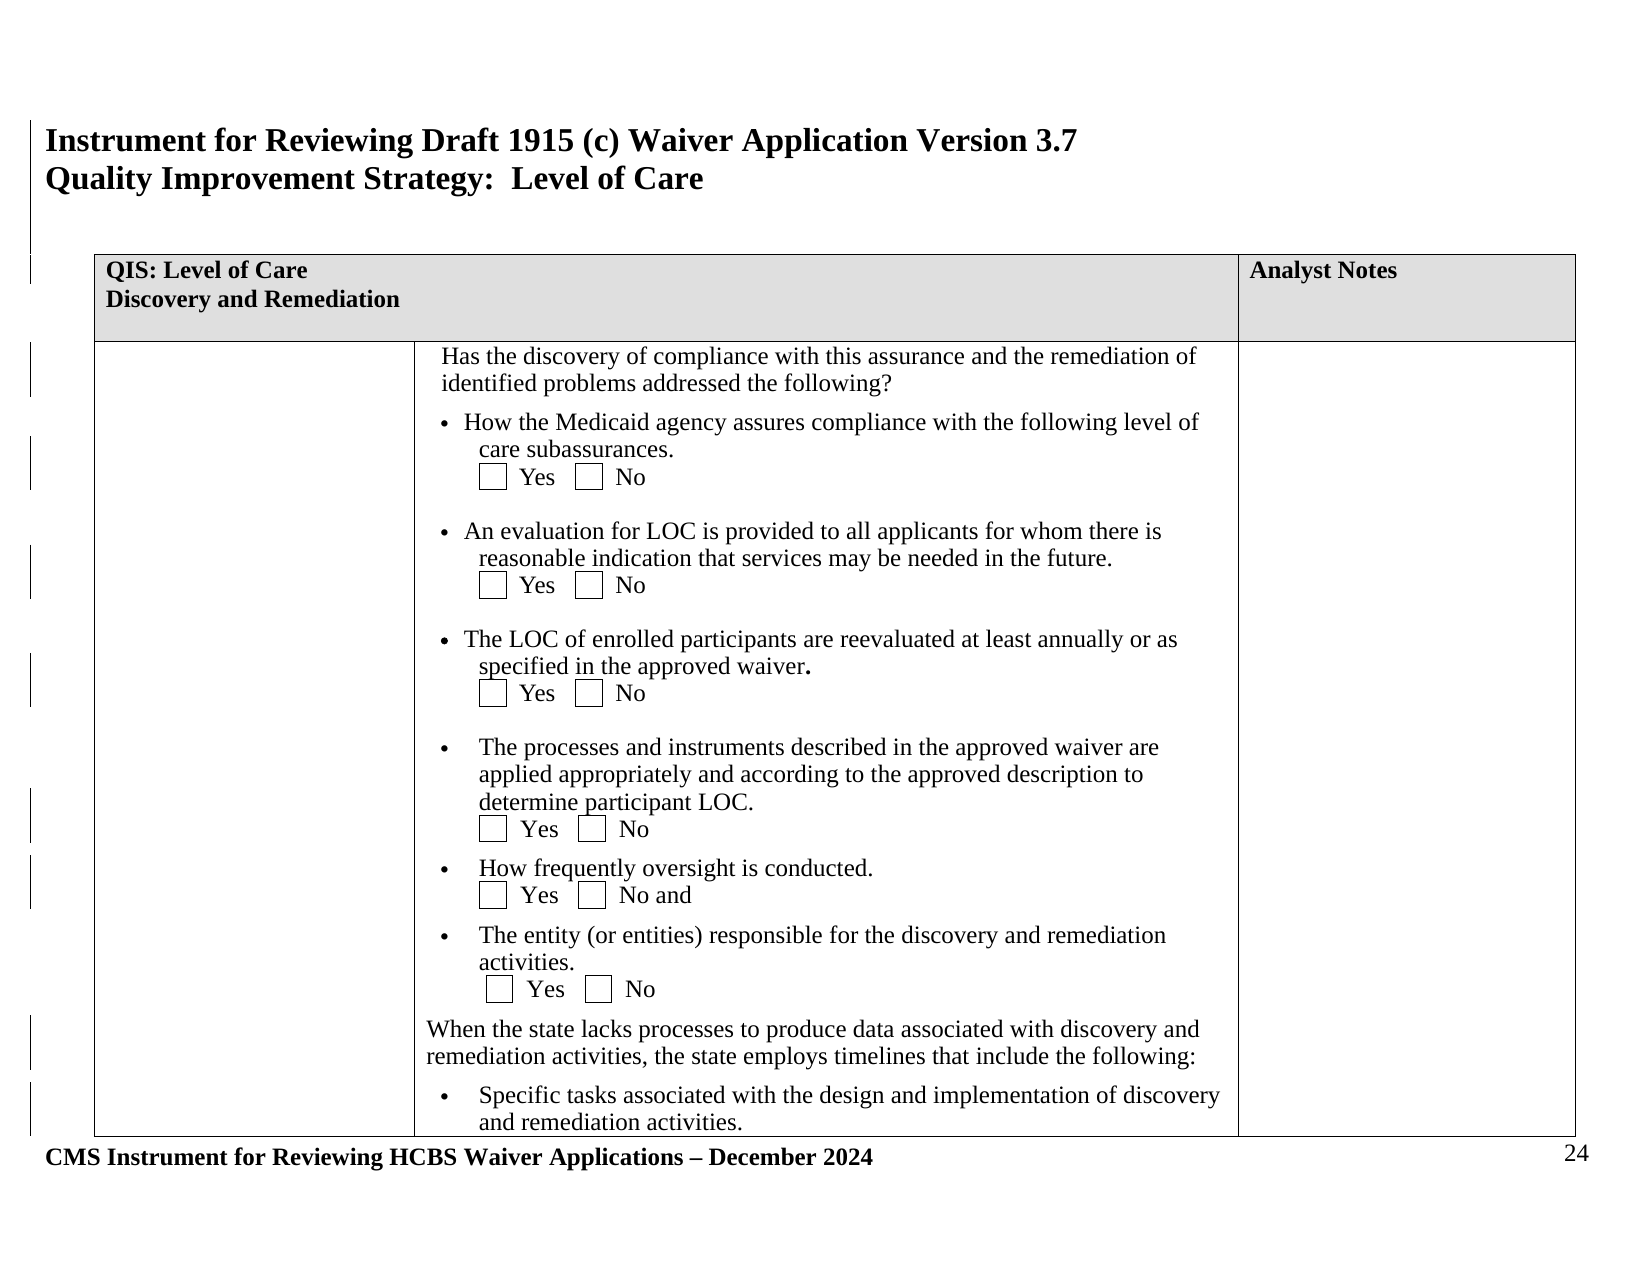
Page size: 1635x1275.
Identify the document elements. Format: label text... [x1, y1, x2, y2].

subtitle Quality Improvement Strategy: Level of Care [45, 158, 1590, 197]
table_header Analyst Notes [1239, 255, 1575, 341]
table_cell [415, 342, 1238, 1136]
subtitle Instrument for Reviewing Draft 1915 (c) Waiver Application Version 3.7 [45, 120, 1590, 158]
table_cell [1239, 342, 1575, 1136]
table_cell [95, 342, 414, 1136]
table_header QIS: Level of Care Discovery and Remediation [95, 255, 1238, 341]
